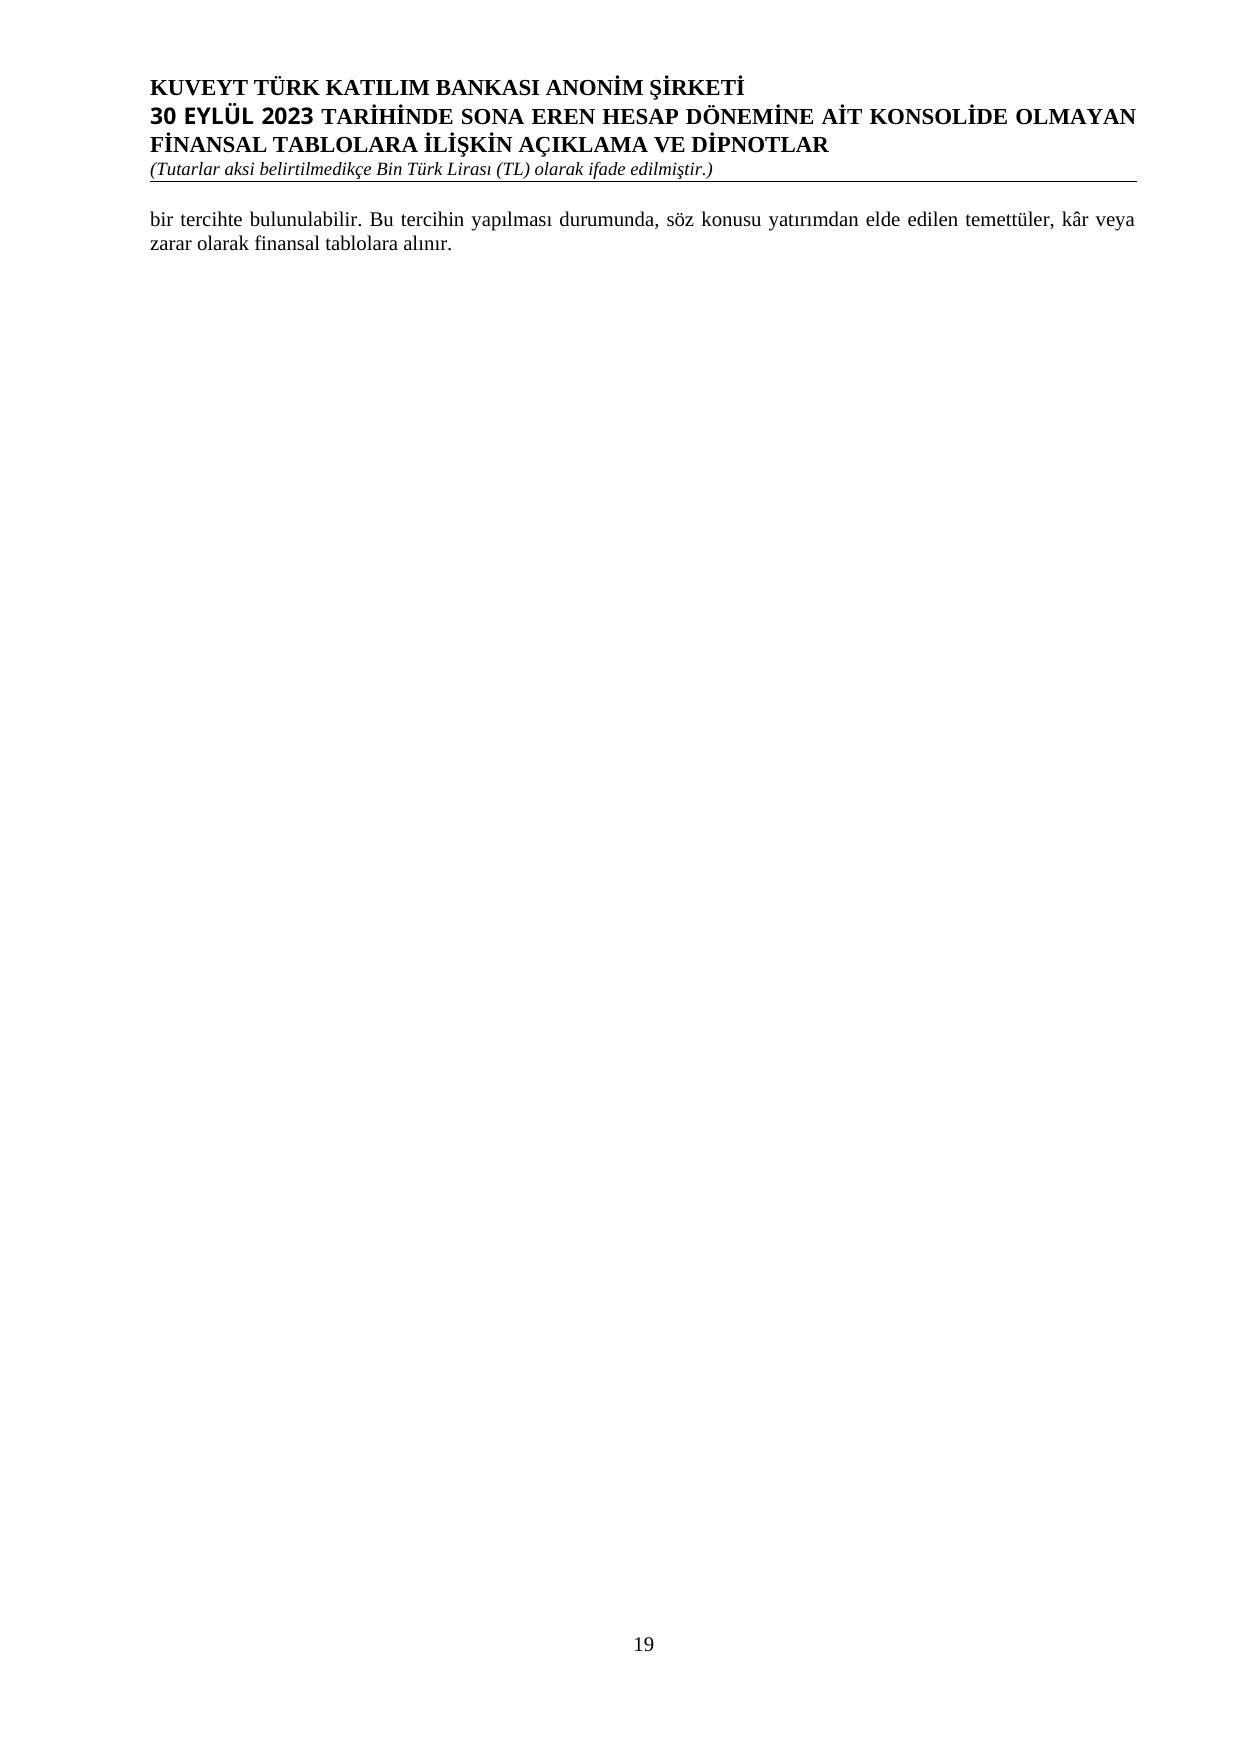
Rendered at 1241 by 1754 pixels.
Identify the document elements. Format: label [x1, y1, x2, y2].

text [150, 207, 1137, 255]
